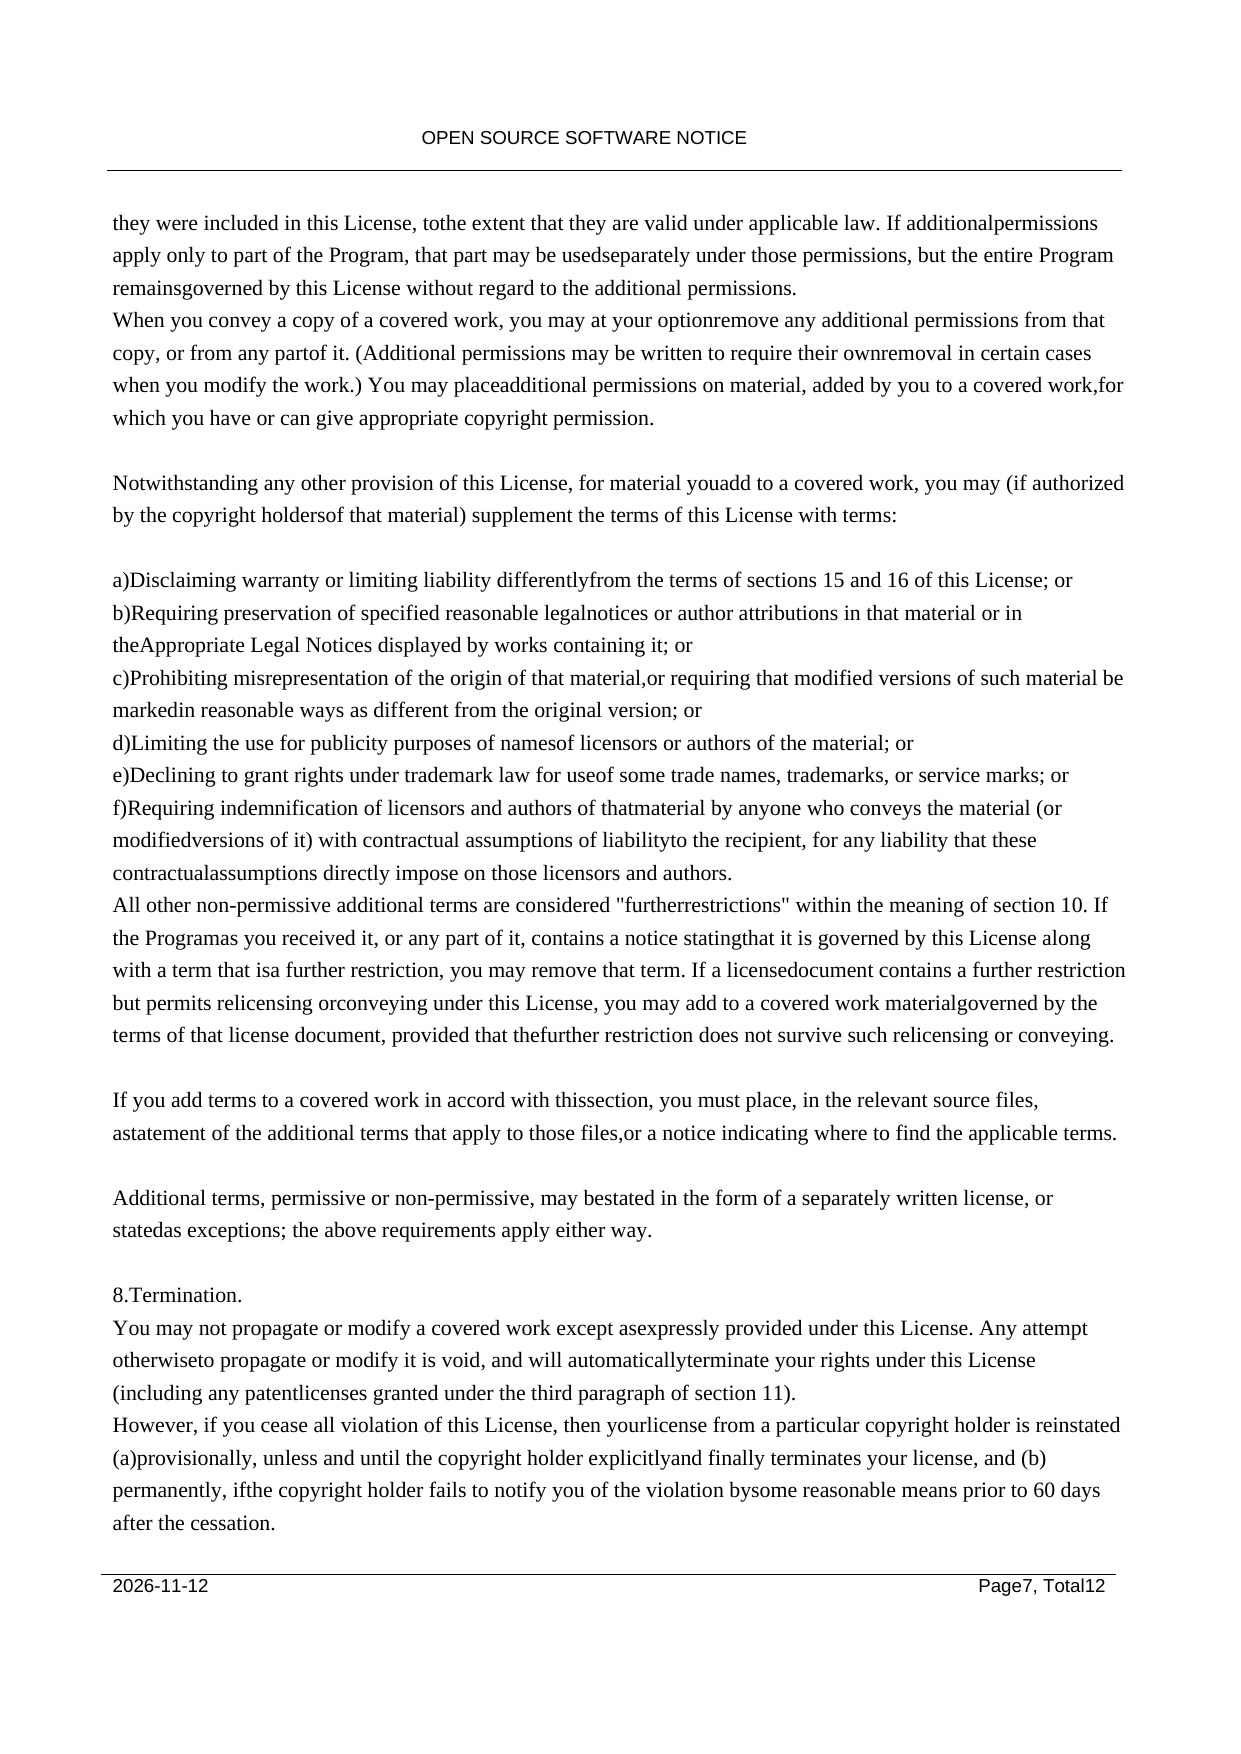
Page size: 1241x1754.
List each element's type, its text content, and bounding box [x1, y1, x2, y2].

text You may not propagate or modify a covered work except asexpressly provided under this License. Any attempt otherwiseto propagate or modify it is void, and will automaticallyterminate your rights under this License (including any patentlicenses granted under the third paragraph of section 11). [112, 1311, 1128, 1409]
text When you convey a copy of a covered work, you may at your optionremove any additional permissions from that copy, or from any partof it. (Additional permissions may be written to require their ownremoval in certain cases when you modify the work.) You may placeadditional permissions on material, added by you to a covered work,for which you have or can give appropriate copyright permission. [112, 304, 1128, 434]
text Additional terms, permissive or non-permissive, may bestated in the form of a separately written license, or statedas exceptions; the above requirements apply either way. [112, 1181, 1128, 1246]
text However, if you cease all violation of this License, then yourlicense from a particular copyright holder is reinstated (a)provisionally, unless and until the copyright holder explicitlyand finally terminates your license, and (b) permanently, ifthe copyright holder fails to notify you of the violation bysome reasonable means prior to 60 days after the cessation. [112, 1409, 1128, 1539]
text b)Requiring preservation of specified reasonable legalnotices or author attributions in that material or in theAppropriate Legal Notices displayed by works containing it; or [112, 596, 1128, 661]
text All other non-permissive additional terms are considered "furtherrestrictions" within the meaning of section 10. If the Programas you received it, or any part of it, contains a notice statingthat it is governed by this License along with a term that isa further restriction, you may remove that term. If a licensedocument contains a further restriction but permits relicensing orconveying under this License, you may add to a covered work materialgoverned by the terms of that license document, provided that thefurther restriction does not survive such relicensing or conveying. [112, 889, 1128, 1051]
text c)Prohibiting misrepresentation of the origin of that material,or requiring that modified versions of such material be markedin reasonable ways as different from the original version; or [112, 661, 1128, 726]
text If you add terms to a covered work in accord with thissection, you must place, in the relevant source files, astatement of the additional terms that apply to those files,or a notice indicating where to find the applicable terms. [112, 1084, 1128, 1149]
text d)Limiting the use for publicity purposes of namesof licensors or authors of the material; or [112, 726, 1128, 759]
text a)Disclaiming warranty or limiting liability differentlyfrom the terms of sections 15 and 16 of this License; or [112, 564, 1128, 596]
text f)Requiring indemnification of licensors and authors of thatmaterial by anyone who conveys the material (or modifiedversions of it) with contractual assumptions of liabilityto the recipient, for any liability that these contractualassumptions directly impose on those licensors and authors. [112, 791, 1128, 889]
text 8.Termination. [112, 1279, 1128, 1311]
text Notwithstanding any other provision of this License, for material youadd to a covered work, you may (if authorized by the copyright holdersof that material) supplement the terms of this License with terms: [112, 466, 1128, 531]
text e)Declining to grant rights under trademark law for useof some trade names, trademarks, or service marks; or [112, 759, 1128, 791]
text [112, 206, 1128, 304]
